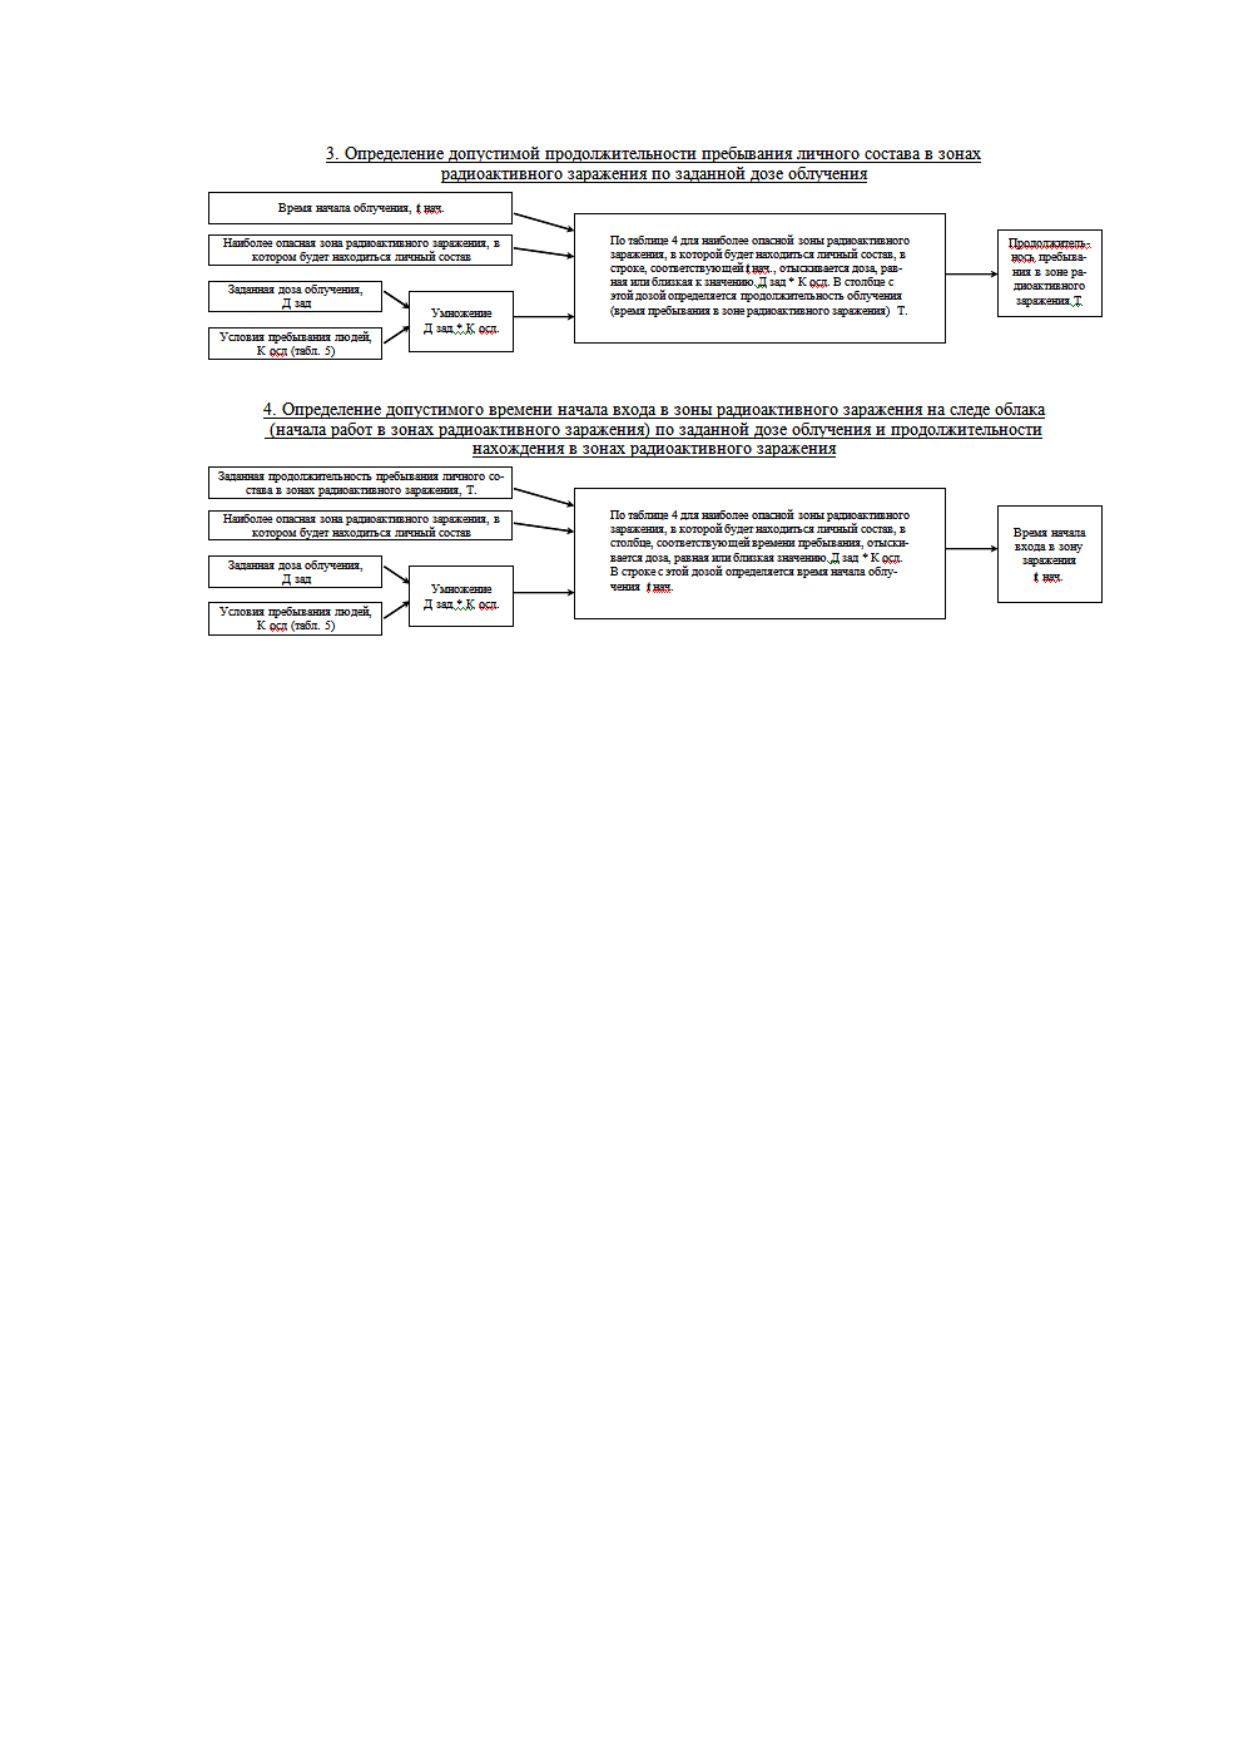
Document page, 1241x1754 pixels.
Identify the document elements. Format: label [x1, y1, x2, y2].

picture [177, 118, 1139, 702]
